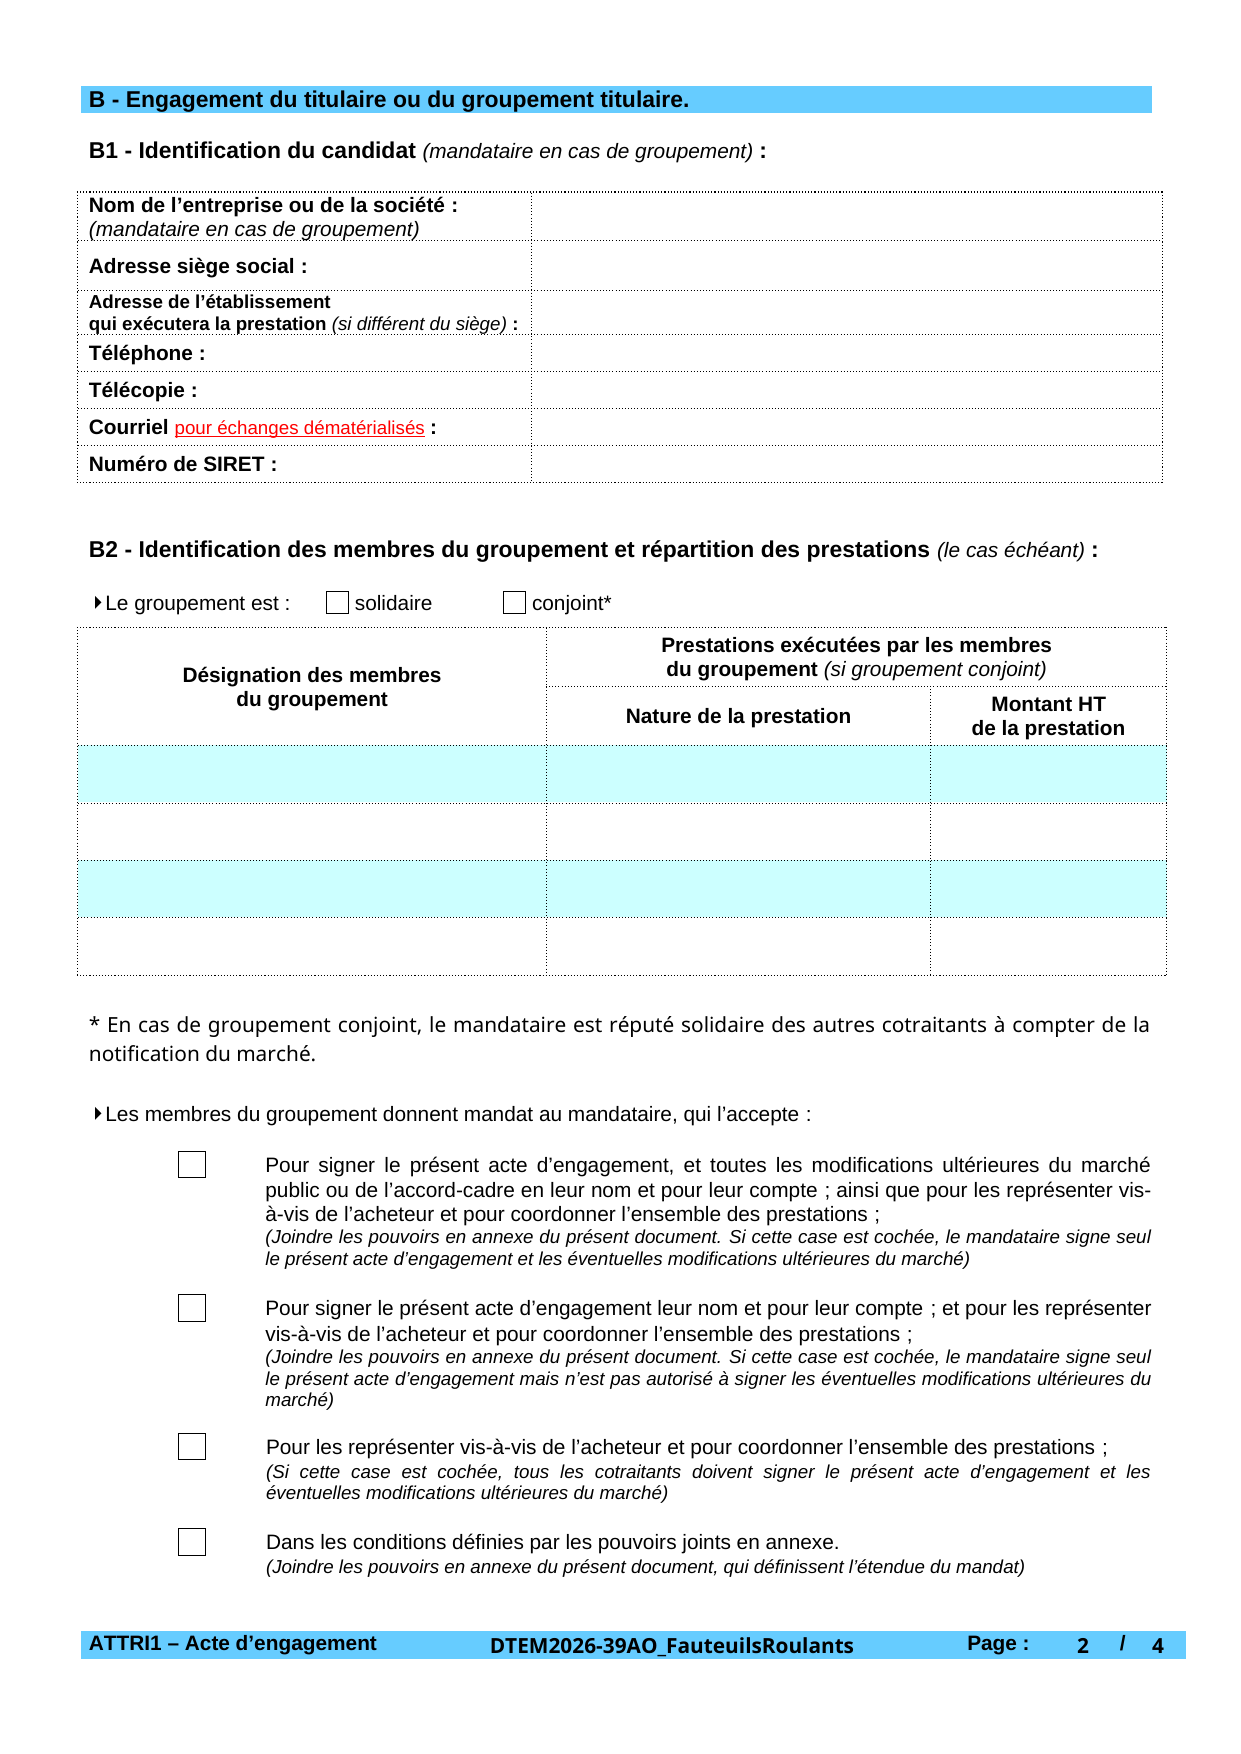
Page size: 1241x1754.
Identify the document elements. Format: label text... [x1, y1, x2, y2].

subtitle B1 - Identification du candidat (mandataire en cas de groupement) : [89, 137, 1152, 163]
table_cell Numéro de SIRET : [78, 445, 532, 482]
table_header Nom de l’entreprise ou de la société : (mandataire en cas de groupement) [78, 191, 532, 240]
text (Si cette case est cochée, tous les cotraitants doivent signer le présent acte d’engagement et les éventuelles modifications ultérieures du marché) [177, 1460, 1152, 1503]
text Les membres du groupement donnent mandat au mandataire, qui l’accepte : [89, 1102, 1152, 1126]
table_cell [78, 860, 546, 917]
table_header Désignation des membres du groupement [78, 627, 546, 745]
table_cell [532, 408, 1163, 445]
table_cell [546, 803, 930, 860]
text Pour les représenter vis-à-vis de l’acheteur et pour coordonner l’ensemble des prestations ; [177, 1432, 1152, 1460]
table_cell [930, 860, 1167, 917]
table_cell Adresse siège social : [78, 240, 532, 290]
subtitle B2 - Identification des membres du groupement et répartition des prestations (le cas échéant) : [89, 536, 1152, 562]
table_cell [930, 803, 1167, 860]
table_header Prestations exécutées par les membres du groupement (si groupement conjoint) [546, 627, 1167, 686]
text * En cas de groupement conjoint, le mandataire est réputé solidaire des autres cotraitants à compter de la notification du marché. [89, 1010, 1152, 1067]
table_cell [78, 917, 546, 974]
table_cell [930, 745, 1167, 802]
table_cell Télécopie : [78, 371, 532, 408]
text Le groupement est : solidaire conjoint* [89, 590, 1152, 614]
table_cell [532, 371, 1163, 408]
table_cell Courriel pour échanges dématérialisés : [78, 408, 532, 445]
table_cell [532, 334, 1163, 371]
table_cell [546, 917, 930, 974]
table_cell [930, 917, 1167, 974]
table_cell [546, 860, 930, 917]
text Pour signer le présent acte d’engagement, et toutes les modifications ultérieures du marché public ou de l’accord-cadre en leur nom et pour leur compte ; ainsi que pour les représenter vis-à-vis de l’acheteur et pour coordonner l’ensemble des prestations ; [89, 1150, 1152, 1226]
text Dans les conditions définies par les pouvoirs joints en annexe. [118, 1527, 1152, 1556]
table_cell [532, 445, 1163, 482]
text (Joindre les pouvoirs en annexe du présent document. Si cette case est cochée, le mandataire signe seul le présent acte d’engagement mais n’est pas autorisé à signer les éventuelles modifications ultérieures du marché) [89, 1346, 1152, 1410]
table_cell Montant HT de la prestation [930, 686, 1167, 745]
table_cell Adresse de l’établissement qui exécutera la prestation (si différent du siège) : [78, 290, 532, 334]
text Pour signer le présent acte d’engagement leur nom et pour leur compte ; et pour les représenter vis-à-vis de l’acheteur et pour coordonner l’ensemble des prestations ; [89, 1293, 1152, 1346]
table_header B - Engagement du titulaire ou du groupement titulaire. [81, 86, 1152, 113]
text (Joindre les pouvoirs en annexe du présent document. Si cette case est cochée, le mandataire signe seul le présent acte d’engagement et les éventuelles modifications ultérieures du marché) [89, 1226, 1152, 1269]
table_cell [532, 240, 1163, 290]
table_cell Nature de la prestation [546, 686, 930, 745]
table_cell [532, 290, 1163, 334]
table_cell [78, 745, 546, 802]
table_cell [78, 803, 546, 860]
text (Joindre les pouvoirs en annexe du présent document, qui définissent l’étendue du mandat) [118, 1556, 1152, 1577]
table_cell [546, 745, 930, 802]
table_cell Téléphone : [78, 334, 532, 371]
table_header [532, 191, 1163, 240]
